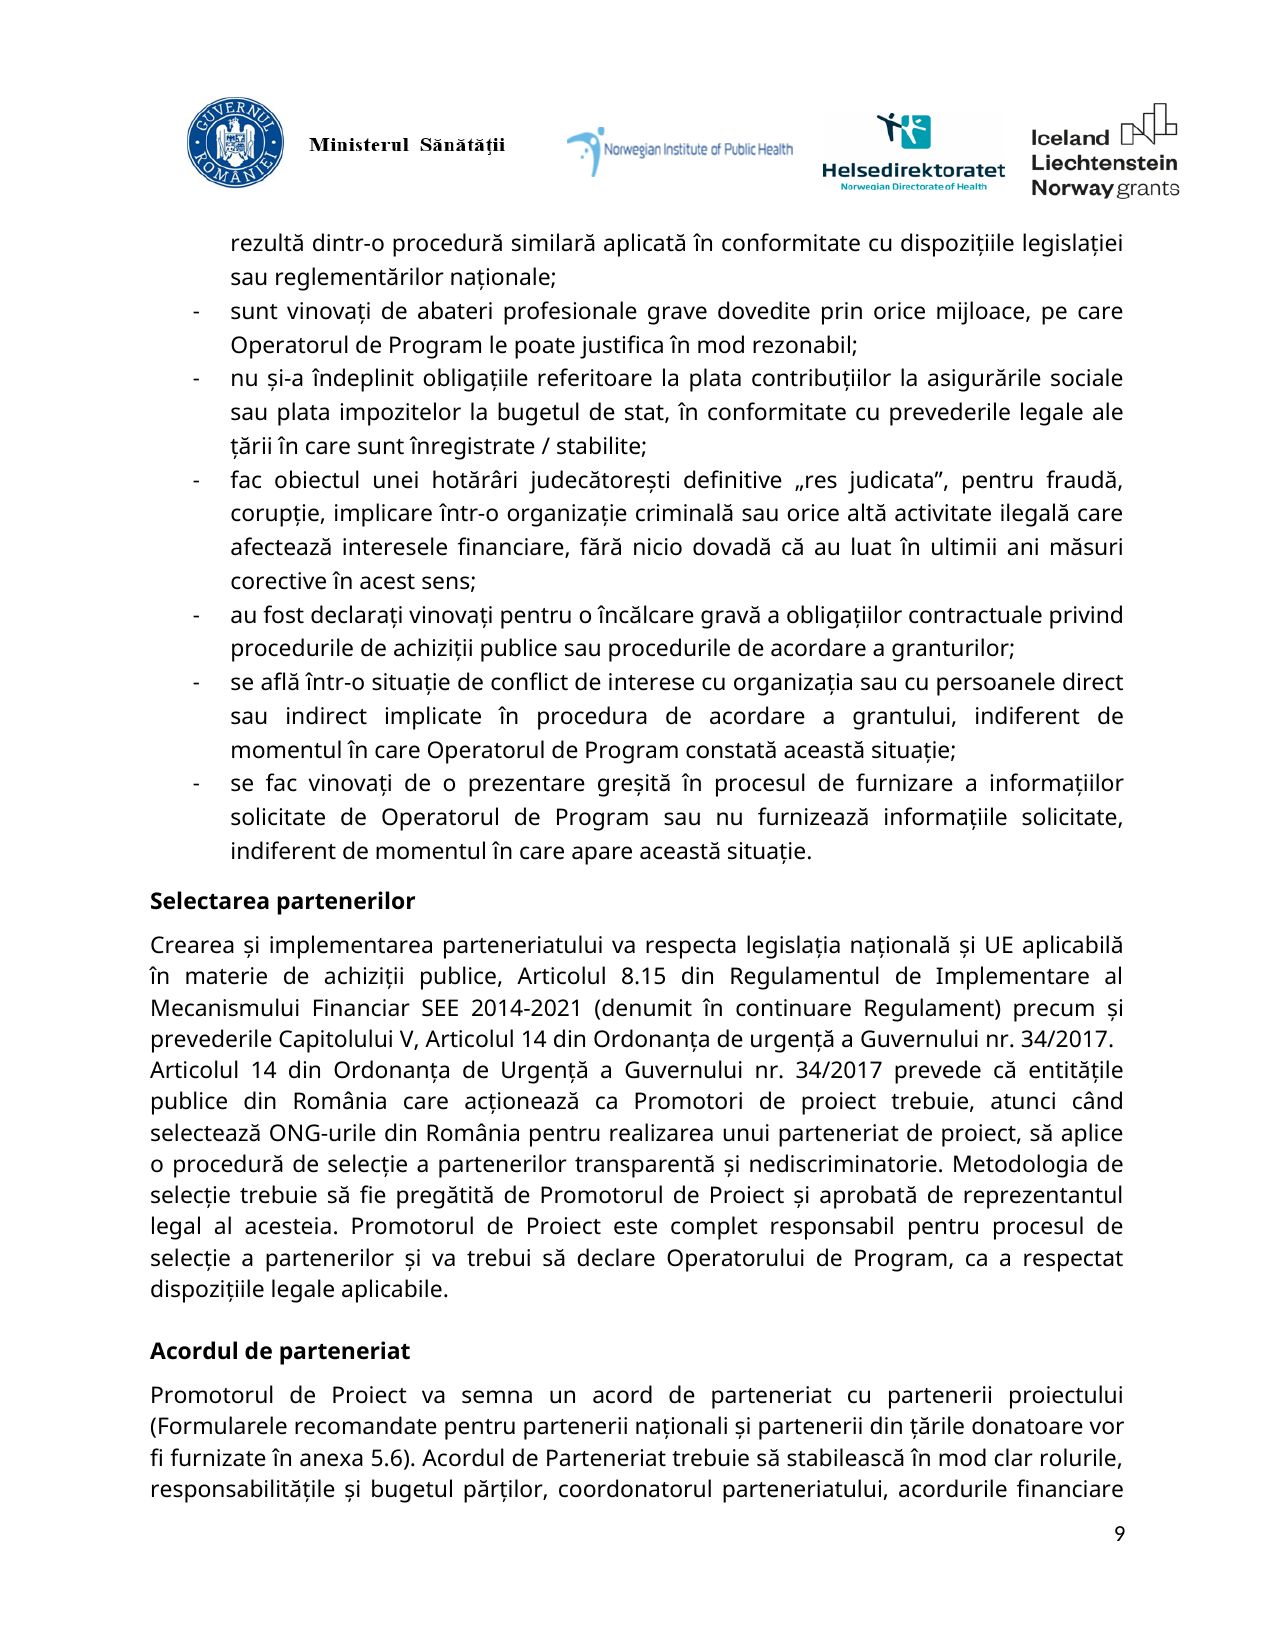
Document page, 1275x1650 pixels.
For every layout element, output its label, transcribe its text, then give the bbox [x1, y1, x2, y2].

list se fac vinovați de o prezentare greșită în procesul de furnizare a informațiilor solicitate de Operatorul de Program sau nu furnizează informațiile solicitate, indiferent de momentul în care apare această situație. [193, 767, 1125, 866]
list sunt în faliment, sunt sub administrarea unei autorități judiciare sau în cadrul procedurilor de lichidare, și-au suspendat activitățile, fac obiectul procedurilor referitoare la aspectele menționate mai sus sau se află într-o situație similară care rezultă dintr-o procedură similară aplicată în conformitate cu dispozițiile legislației sau reglementărilor naționale; [193, 228, 1125, 292]
list se află într-o situație de conflict de interese cu organizația sau cu persoanele direct sau indirect implicate în procedura de acordare a grantului, indiferent de momentul în care Operatorul de Program constată această situație; [193, 666, 1125, 765]
text Selectarea partenerilor [150, 885, 1125, 916]
text Acordul de parteneriat [150, 1335, 1125, 1366]
list fac obiectul unei hotărâri judecătorești definitive „res judicata”, pentru fraudă, corupție, implicare într-o organizație criminală sau orice altă activitate ilegală care afectează interesele financiare, fără nicio dovadă că au luat în ultimii ani măsuri corective în acest sens; [193, 463, 1125, 596]
text Articolul 14 din Ordonanța de Urgență a Guvernului nr. 34/2017 prevede că entitățile publice din România care acționează ca Promotori de proiect trebuie, atunci când selectează ONG-urile din România pentru realizarea unui parteneriat de proiect, să aplice o procedură de selecție a partenerilor transparentă și nediscriminatorie. Metodologia de selecție trebuie să fie pregătită de Promotorul de Proiect și aprobată de reprezentantul legal al acesteia. Promotorul de Proiect este complet responsabil pentru procesul de selecție a partenerilor și va trebui să declare Operatorului de Program, ca a respectat dispozițiile legale aplicabile. [150, 1054, 1125, 1304]
text Crearea și implementarea parteneriatului va respecta legislația națională și UE aplicabilă în materie de achiziții publice, Articolul 8.15 din Regulamentul de Implementare al Mecanismului Financiar SEE 2014-2021 (denumit în continuare Regulament) precum și prevederile Capitolului V, Articolul 14 din Ordonanța de urgență a Guvernului nr. 34/2017. [150, 929, 1125, 1054]
list sunt vinovați de abateri profesionale grave dovedite prin orice mijloace, pe care Operatorul de Program le poate justifica în mod rezonabil; [193, 295, 1125, 360]
list nu și-a îndeplinit obligațiile referitoare la plata contribuțiilor la asigurările sociale sau plata impozitelor la bugetul de stat, în conformitate cu prevederile legale ale țării în care sunt înregistrate / stabilite; [193, 362, 1125, 461]
picture [150, 75, 1209, 228]
list au fost declarați vinovați pentru o încălcare gravă a obligațiilor contractuale privind procedurile de achiziții publice sau procedurile de acordare a granturilor; [193, 598, 1125, 663]
